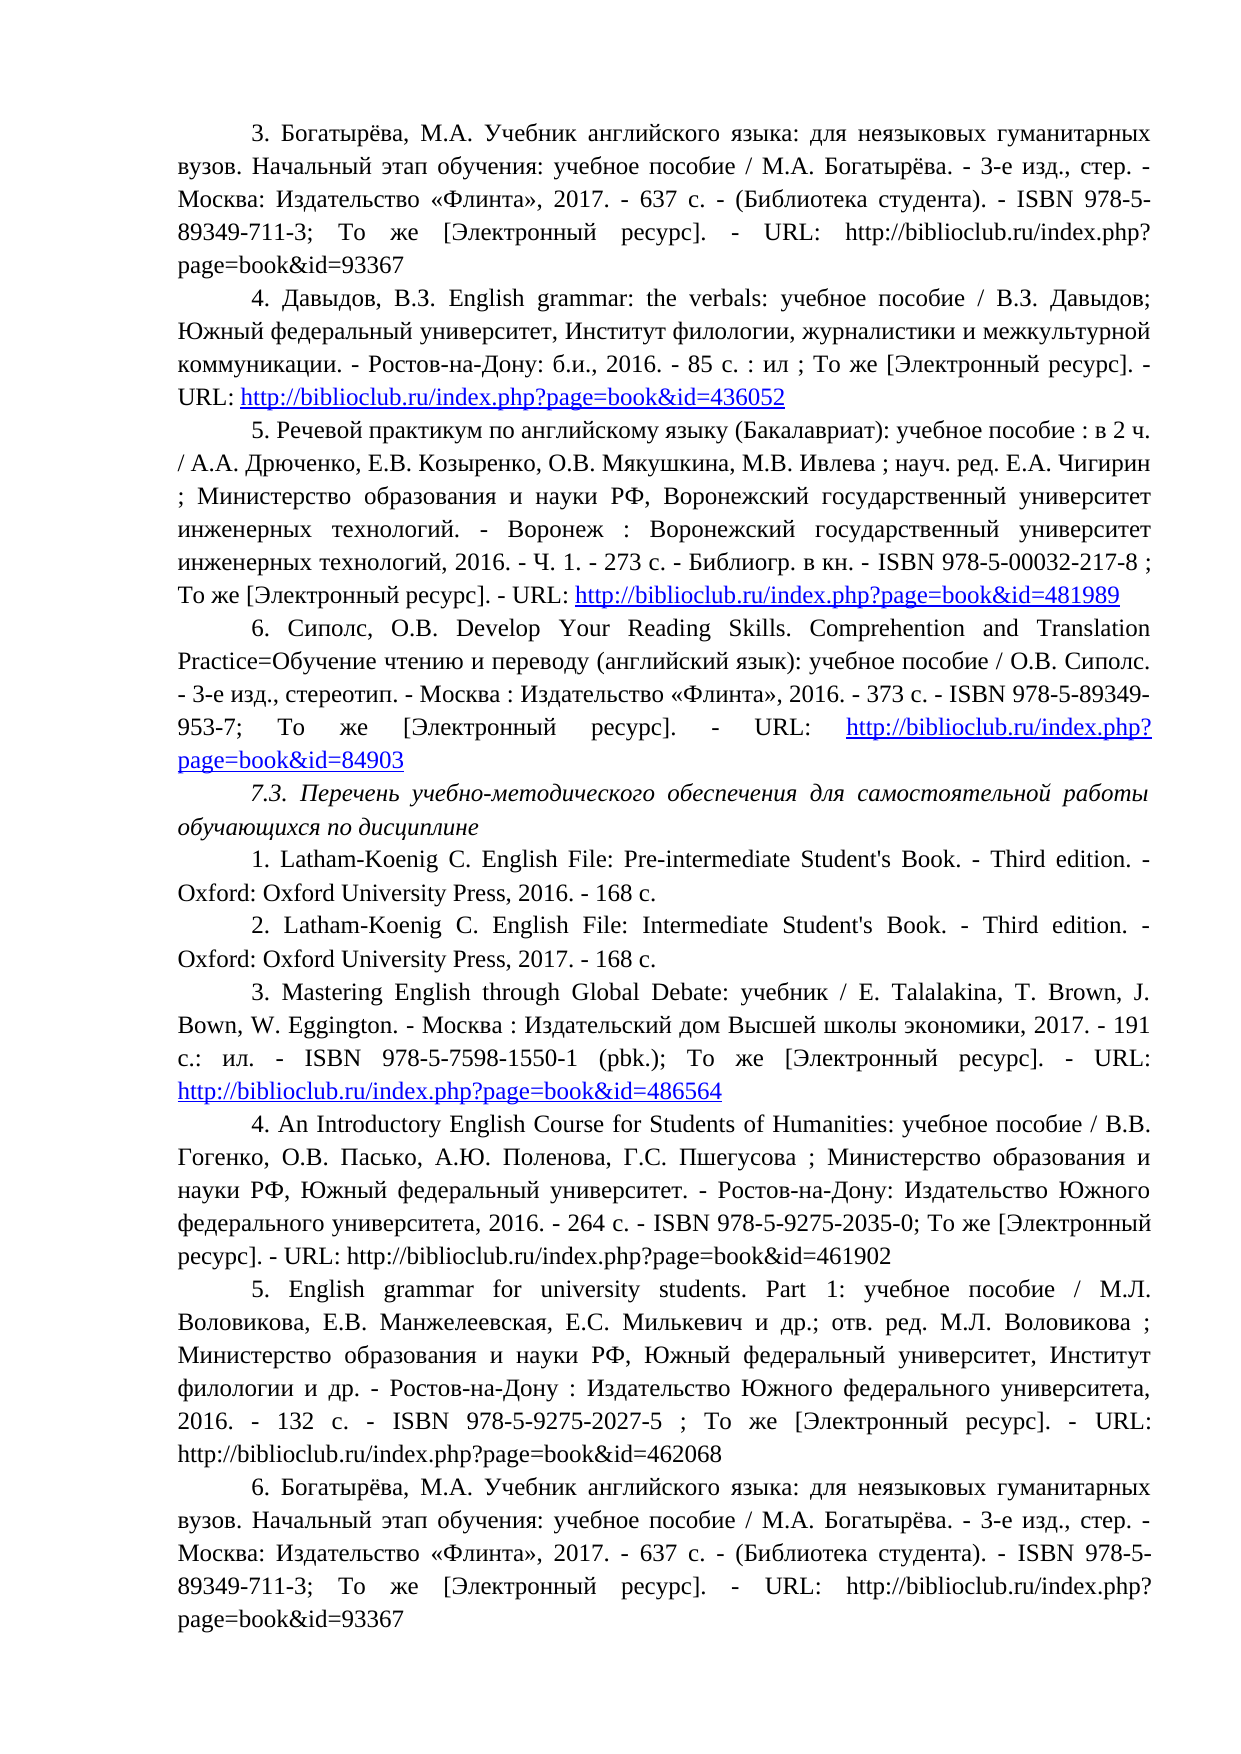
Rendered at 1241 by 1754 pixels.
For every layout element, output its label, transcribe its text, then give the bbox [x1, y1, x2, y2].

text 4. An Introductory English Course for Students of Humanities: учебное пособие / В.В. Гогенко, О.В. Пасько, А.Ю. Поленова, Г.С. Пшегусова ; Министерство образования и науки РФ, Южный федеральный университет. - Ростов-на-Дону: Издательство Южного федерального университета, 2016. - 264 с. - ISBN 978-5-9275-2035-0; То же [Электронный ресурс]. - URL: http://biblioclub.ru/index.php?page=book&id=461902 [177, 1109, 1152, 1269]
text 5. English grammar for university students. Part 1: учебное пособие / М.Л. Воловикова, Е.В. Манжелеевская, Е.С. Милькевич и др.; отв. ред. М.Л. Воловикова ; Министерство образования и науки РФ, Южный федеральный университет, Институт филологии и др. - Ростов-на-Дону : Издательство Южного федерального университета, 2016. - 132 с. - ISBN 978-5-9275-2027-5 ; То же [Электронный ресурс]. - URL: http://biblioclub.ru/index.php?page=book&id=462068 [177, 1274, 1152, 1468]
text 1. Latham-Koenig C. English File: Pre-intermediate Student's Book. - Third edition. - Oxford: Oxford University Press, 2016. - 168 с. [177, 844, 1152, 906]
text 6. Сиполс, О.В. Develop Your Reading Skills. Comprehention and Translation Practice=Обучение чтению и переводу (английский язык): учебное пособие / О.В. Сиполс. - 3-е изд., стереотип. - Москва : Издательство «Флинта», 2016. - 373 с. - ISBN 978-5-89349-953-7; То же [Электронный ресурс]. - URL: http://biblioclub.ru/index.php?page=book&id=84903 [177, 613, 1152, 774]
text 6. Богатырёва, М.А. Учебник английского языка: для неязыковых гуманитарных вузов. Начальный этап обучения: учебное пособие / М.А. Богатырёва. - 3-е изд., стер. - Москва: Издательство «Флинта», 2017. - 637 с. - (Библиотека студента). - ISBN 978-5-89349-711-3; То же [Электронный ресурс]. - URL: http://biblioclub.ru/index.php?page=book&id=93367 [177, 1472, 1152, 1633]
text 5. Речевой практикум по английскому языку (Бакалавриат): учебное пособие : в 2 ч. / А.А. Дрюченко, Е.В. Козыренко, О.В. Мякушкина, М.В. Ивлева ; науч. ред. Е.А. Чигирин ; Министерство образования и науки РФ, Воронежский государственный университет инженерных технологий. - Воронеж : Воронежский государственный университет инженерных технологий, 2016. - Ч. 1. - 273 с. - Библиогр. в кн. - ISBN 978-5-00032-217-8 ; То же [Электронный ресурс]. - URL: http://biblioclub.ru/index.php?page=book&id=481989 [177, 415, 1152, 609]
text 2. Latham-Koenig C. English File: Intermediate Student's Book. - Third edition. - Oxford: Oxford University Press, 2017. - 168 с. [177, 911, 1152, 972]
text 3. Богатырёва, М.А. Учебник английского языка: для неязыковых гуманитарных вузов. Начальный этап обучения: учебное пособие / М.А. Богатырёва. - 3-е изд., стер. - Москва: Издательство «Флинта», 2017. - 637 с. - (Библиотека студента). - ISBN 978-5-89349-711-3; То же [Электронный ресурс]. - URL: http://biblioclub.ru/index.php?page=book&id=93367 [177, 118, 1152, 279]
text 7.3. Перечень учебно-методического обеспечения для самостоятельной работы обучающихся по дисциплине [177, 778, 1152, 840]
text 4. Давыдов, В.З. English grammar: the verbals: учебное пособие / В.З. Давыдов; Южный федеральный университет, Институт филологии, журналистики и межкультурной коммуникации. - Ростов-на-Дону: б.и., 2016. - 85 с. : ил ; То же [Электронный ресурс]. - URL: http://biblioclub.ru/index.php?page=book&id=436052 [177, 283, 1152, 411]
text 3. Mastering English through Global Debate: учебник / E. Talalakina, T. Brown, J. Bown, W. Eggington. - Москва : Издательский дом Высшей школы экономики, 2017. - 191 с.: ил. - ISBN 978-5-7598-1550-1 (pbk.); То же [Электронный ресурс]. - URL: http://biblioclub.ru/index.php?page=book&id=486564 [177, 977, 1152, 1104]
